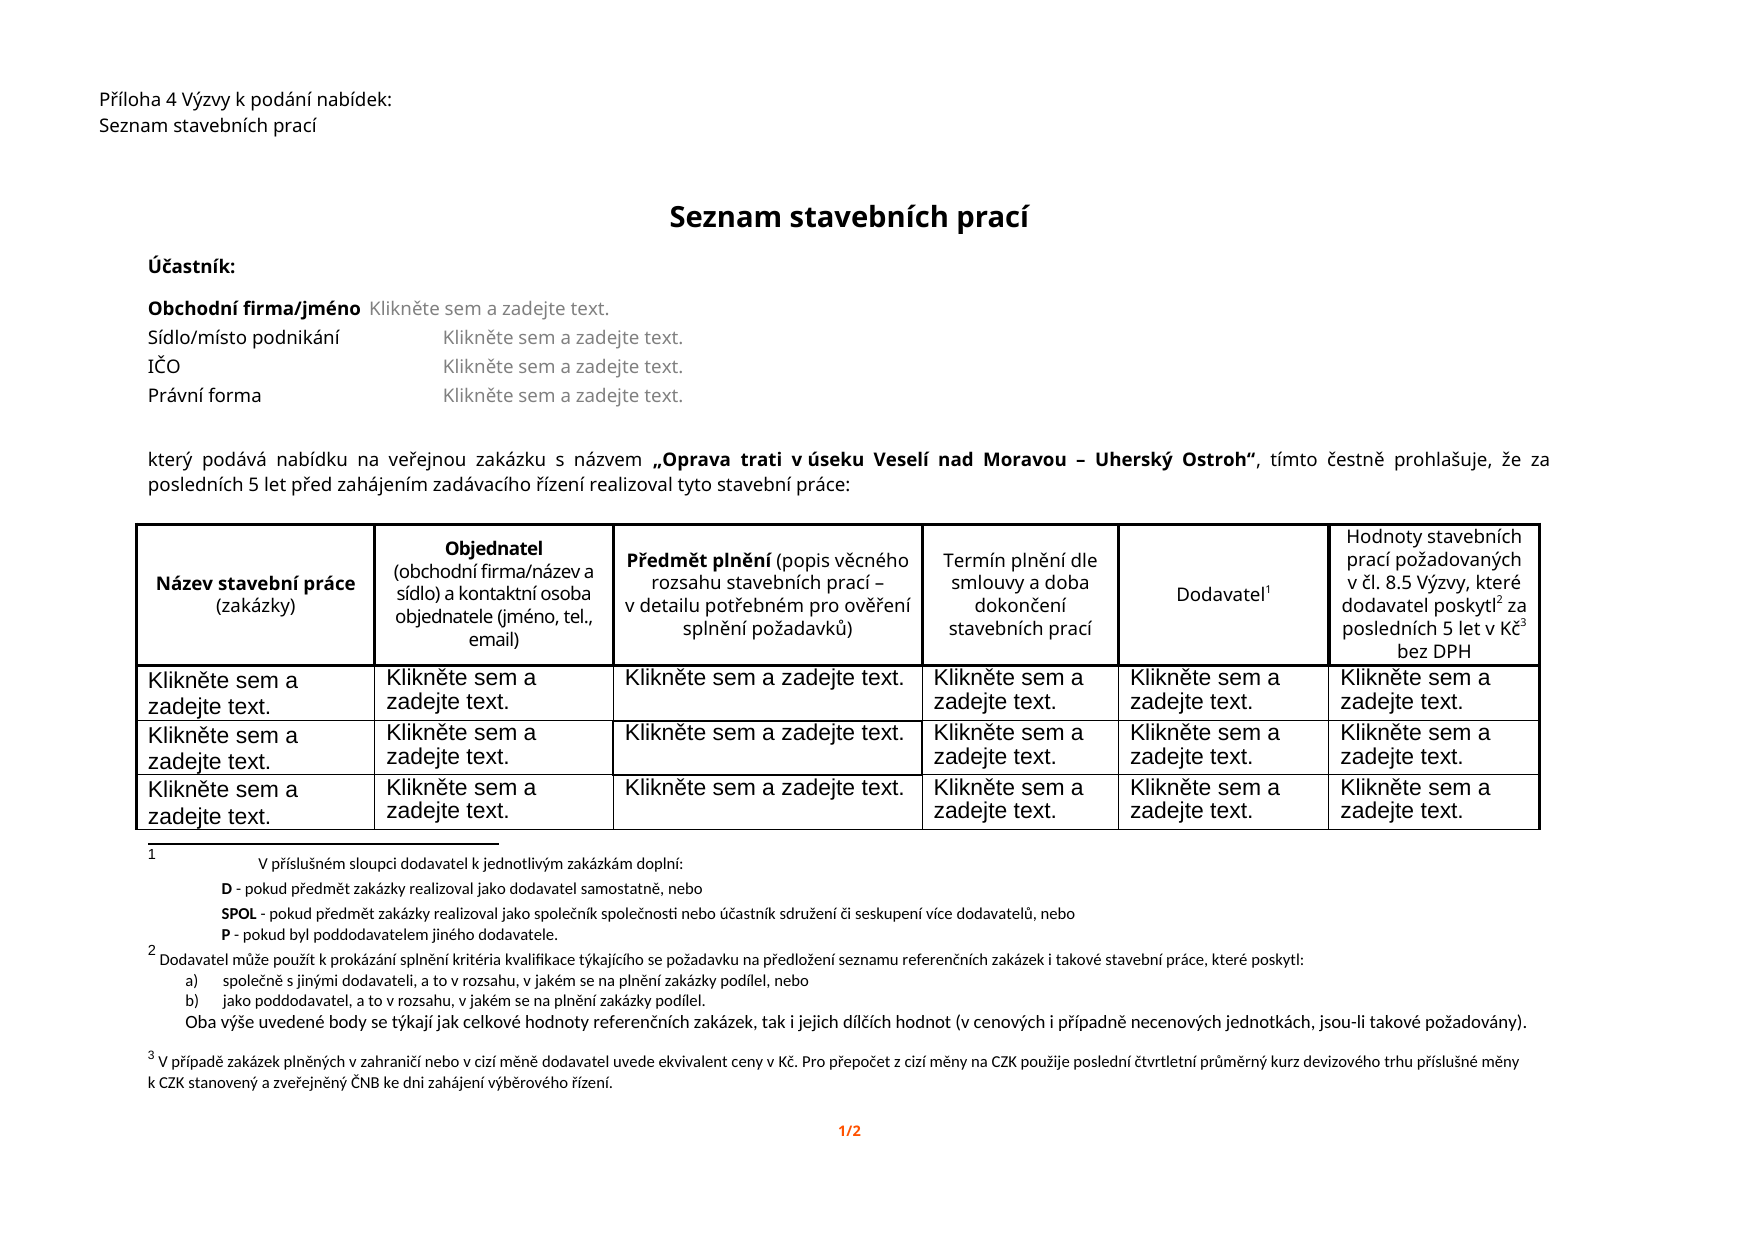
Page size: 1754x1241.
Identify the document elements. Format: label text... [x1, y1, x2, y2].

table_header Název stavební práce (zakázky) [138, 526, 373, 664]
title Seznam stavebních prací [148, 196, 1551, 236]
table_header Objednatel (obchodní firma/název a sídlo) a kontaktní osoba objednatele (jméno, tel., email) [376, 526, 612, 664]
text Obchodní firma/jméno [148, 292, 1551, 321]
text Právní forma [148, 379, 1551, 408]
table_header Termín plnění dle smlouvy a doba dokončení stavebních prací [924, 526, 1117, 664]
table_header Předmět plnění (popis věcného rozsahu stavebních prací – v detailu potřebném pro ověření splnění požadavků) [615, 526, 921, 664]
text který podává nabídku na veřejnou zakázku s názvem „Oprava trati v úseku Veselí nad Moravou – Uherský Ostroh“, tímto čestně prohlašuje, že za posledních 5 let před zahájením zadávacího řízení realizoval tyto stavební práce: [148, 446, 1551, 497]
text Sídlo/místo podnikání [148, 321, 1551, 350]
table_header Hodnoty stavebních prací požadovaných v čl. 8.5 Výzvy, které dodavatel poskytl za posledních 5 let v Kč bez DPH [1331, 526, 1538, 664]
table_header Dodavatel [1120, 526, 1327, 664]
text Účastník: [148, 249, 1551, 279]
text IČO [148, 350, 1551, 379]
